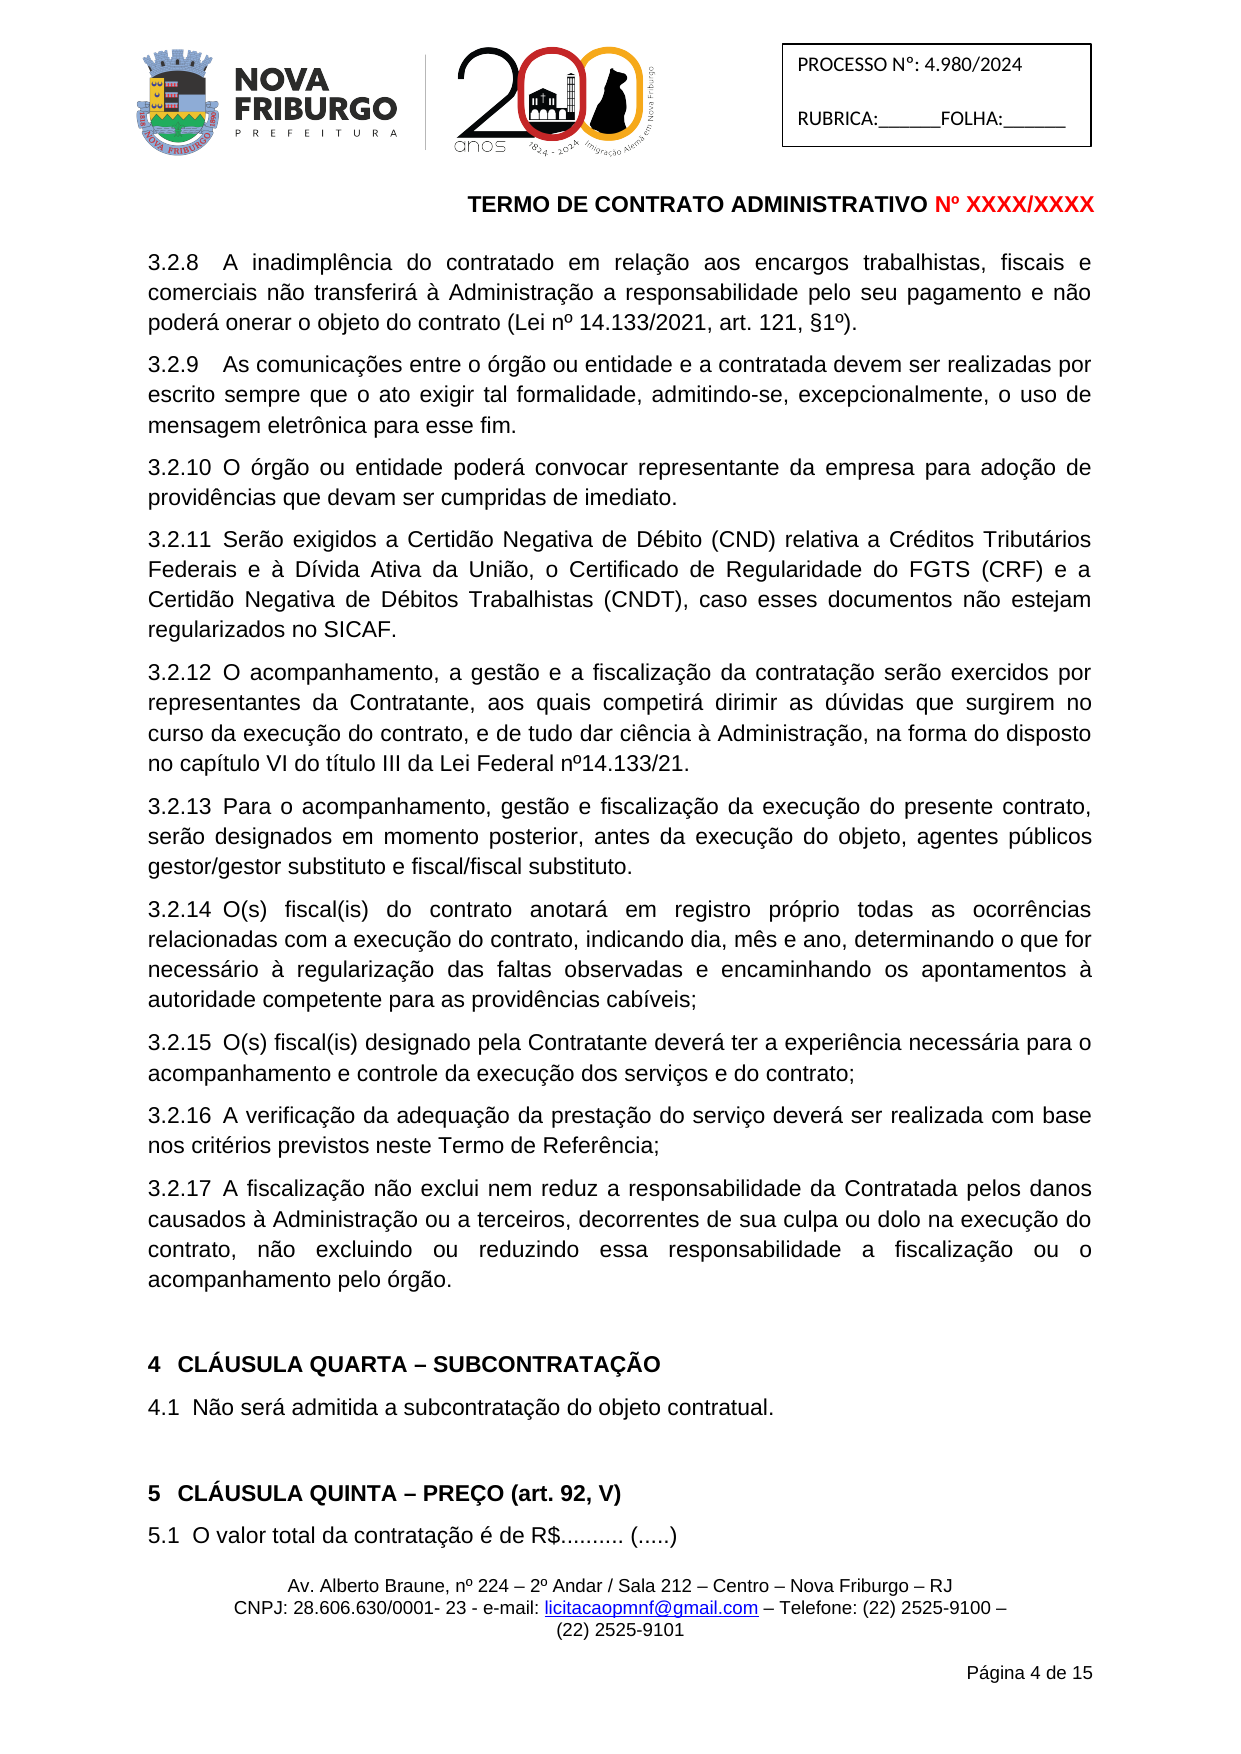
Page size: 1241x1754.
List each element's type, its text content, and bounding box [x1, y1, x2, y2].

list Serão exigidos a Certidão Negativa de Débito (CND) relativa a Créditos Tributários Federais e à Dívida Ativa da União, o Certificado de Regularidade do FGTS (CRF) e a Certidão Negativa de Débitos Trabalhistas (CNDT), caso esses documentos não estejam regularizados no SICAF. [148, 526, 1092, 643]
list Não será admitida a subcontratação do objeto contratual. [148, 1394, 1092, 1421]
list Para o acompanhamento, gestão e fiscalização da execução do presente contrato, serão designados em momento posterior, antes da execução do objeto, agentes públicos gestor/gestor substituto e fiscal/fiscal substituto. [148, 793, 1092, 879]
list A inadimplência do contratado em relação aos encargos trabalhistas, fiscais e comerciais não transferirá à Administração a responsabilidade pelo seu pagamento e não poderá onerar o objeto do contrato (Lei nº 14.133/2021, art. 121, §1º). [148, 249, 1092, 336]
list As comunicações entre o órgão ou entidade e a contratada devem ser realizadas por escrito sempre que o ato exigir tal formalidade, admitindo-se, excepcionalmente, o uso de mensagem eletrônica para esse fim. [148, 351, 1092, 438]
list O órgão ou entidade poderá convocar representante da empresa para adoção de providências que devam ser cumpridas de imediato. [148, 453, 1092, 510]
list A fiscalização não exclui nem reduz a responsabilidade da Contratada pelos danos causados à Administração ou a terceiros, decorrentes de sua culpa ou dolo na execução do contrato, não excluindo ou reduzindo essa responsabilidade a fiscalização ou o acompanhamento pelo órgão. [148, 1175, 1092, 1292]
list O(s) fiscal(is) designado pela Contratante deverá ter a experiência necessária para o acompanhamento e controle da execução dos serviços e do contrato; [148, 1029, 1092, 1086]
list CLÁUSULA QUARTA – SUBCONTRATAÇÃO [148, 1351, 1092, 1378]
list O acompanhamento, a gestão e a fiscalização da contratação serão exercidos por representantes da Contratante, aos quais competirá dirimir as dúvidas que surgirem no curso da execução do contrato, e de tudo dar ciência à Administração, na forma do disposto no capítulo VI do título III da Lei Federal nº14.133/21. [148, 659, 1092, 776]
list O(s) fiscal(is) do contrato anotará em registro próprio todas as ocorrências relacionadas com a execução do contrato, indicando dia, mês e ano, determinando o que for necessário à regularização das faltas observadas e encaminhando os apontamentos à autoridade competente para as providências cabíveis; [148, 896, 1092, 1013]
picture [109, 14, 687, 185]
list CLÁUSULA QUINTA – PREÇO (art. 92, V) [148, 1480, 1092, 1506]
list A verificação da adequação da prestação do serviço deverá ser realizada com base nos critérios previstos neste Termo de Referência; [148, 1102, 1092, 1159]
list O valor total da contratação é de R$.......... (.....) [148, 1522, 1092, 1549]
